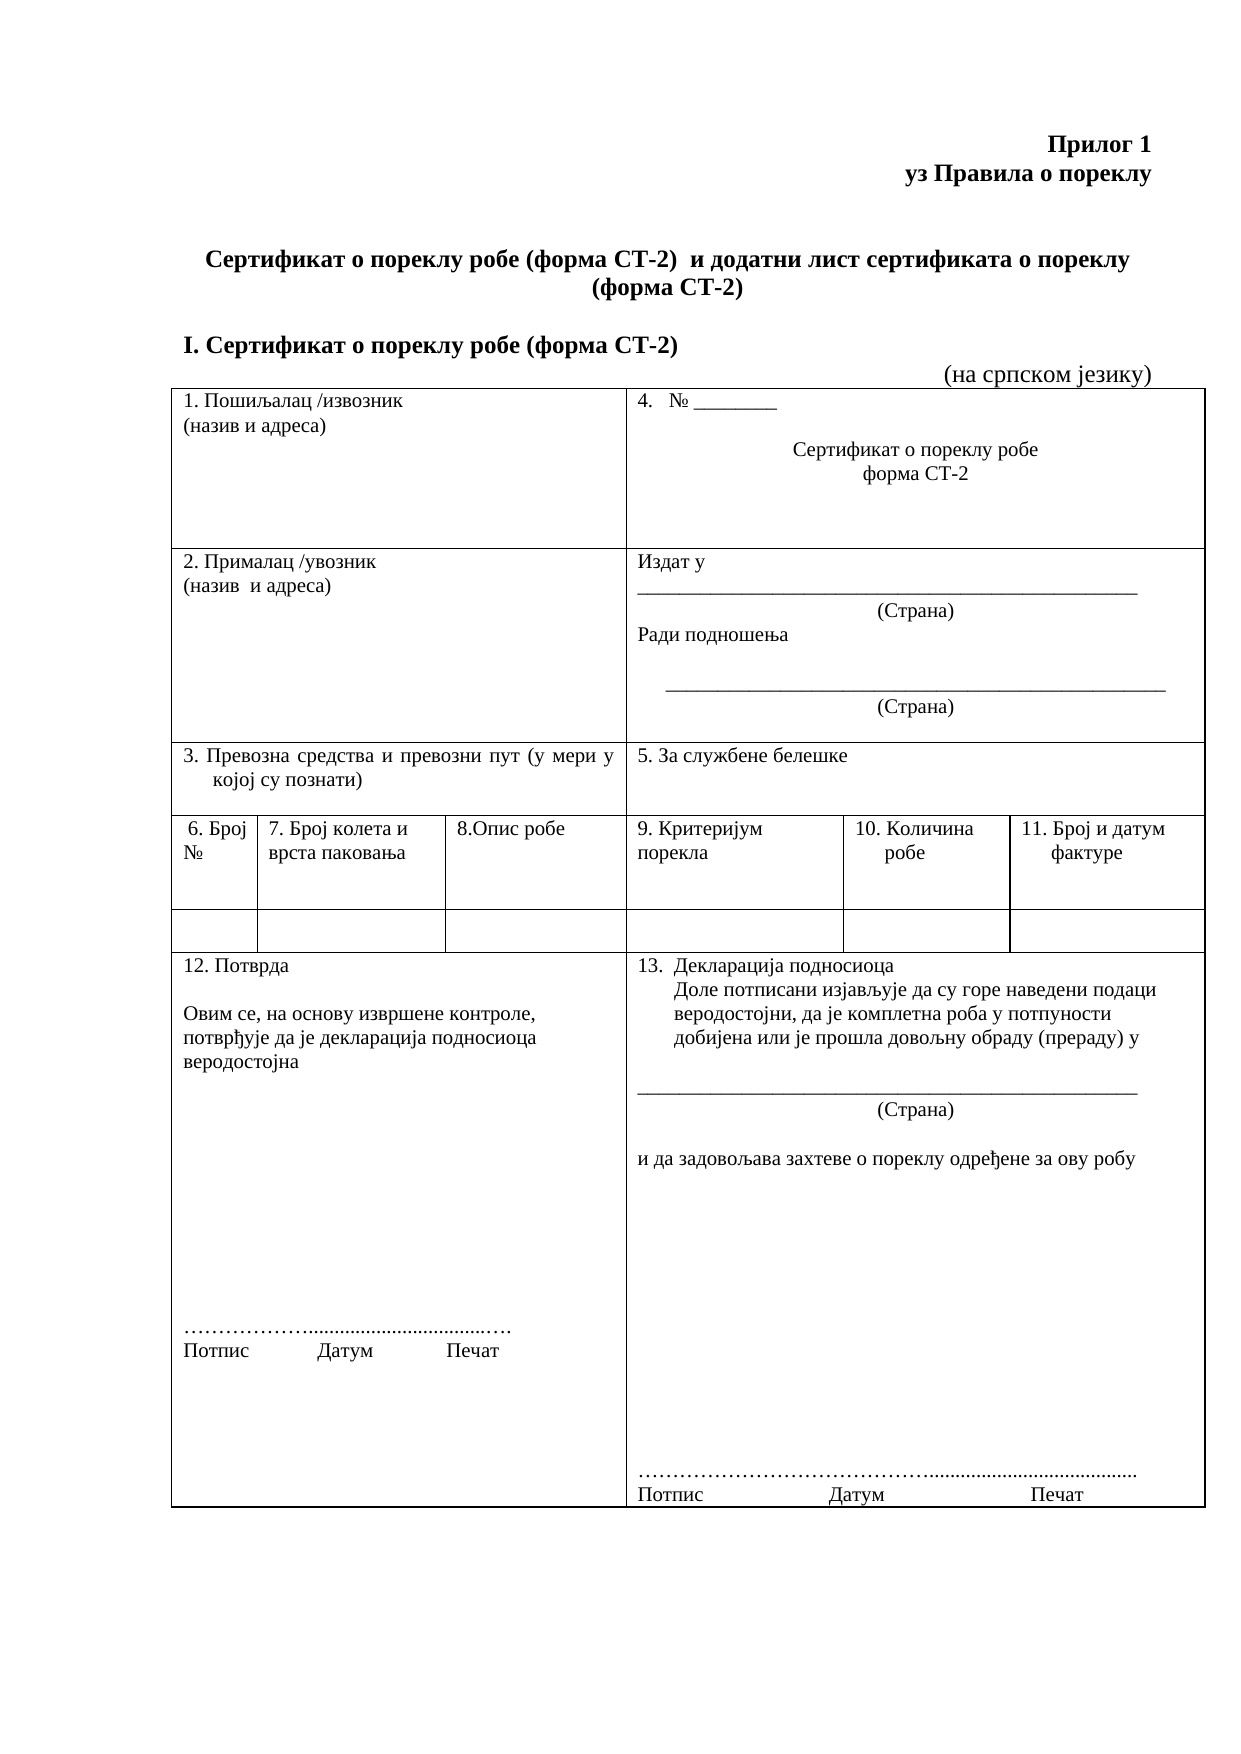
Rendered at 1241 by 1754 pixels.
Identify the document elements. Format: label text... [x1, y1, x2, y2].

table_header 4. № ________ Сертификат о пореклу робе форма СТ-2 [627, 389, 1204, 548]
text (на српском језику) [183, 359, 1152, 387]
table_cell 6. Број № [172, 816, 257, 909]
table_cell 8.Опис робе [446, 816, 626, 909]
table_cell [446, 910, 626, 952]
table_cell 9. Критеријум порекла [627, 816, 843, 909]
table_cell Издат у ________________________________________________ (Страна) Ради подношења ________________________________________________ (Страна) [627, 549, 1204, 742]
table_cell 11. Број и датум фактуре [1011, 816, 1204, 909]
table_cell [844, 910, 1009, 952]
text уз Правила о пореклу [715, 158, 1152, 187]
table_cell 5. За службене белешке [627, 743, 1204, 815]
table_cell 3. Превозна средства и превозни пут (у мери у којој су познати) [172, 743, 626, 815]
text Сертификат о пореклу робе (форма СТ-2) и додатни лист сертификата о пореклу [183, 244, 1152, 272]
table_cell 12. Потврда Овим се, на основу извршене контроле, потврђује да је декларација подносиоца веродостојна ………………..................................…. Потпис Датум Печат [172, 953, 626, 1506]
table_cell 13. Декларација подносиоца Доле потписани изјављује да су горе наведени подаци веродостојни, да је комплетна роба у потпуности добијена или је прошла довољну обраду (прераду) у ________________________________________________ (Страна) и да задовољава захтеве о пореклу одређене за ову робу ……………………………………........................................ Потпис Датум Печат [627, 953, 1204, 1506]
text (форма СТ-2) [183, 272, 1152, 301]
table_cell 10. Количина робе [844, 816, 1009, 909]
table_cell [172, 910, 257, 952]
table_cell [258, 910, 445, 952]
text I. Сертификат о пореклу робе (форма СТ-2) [183, 330, 1152, 359]
table_cell [1011, 910, 1204, 952]
table_cell 2. Прималац /увозник (назив и адреса) [172, 549, 626, 742]
table_cell [627, 910, 843, 952]
table_header 1. Пошиљалац /извозник (назив и адреса) [172, 389, 626, 548]
text Прилог 1 [183, 129, 1152, 158]
table_cell 7. Број колета и врста паковања [258, 816, 445, 909]
